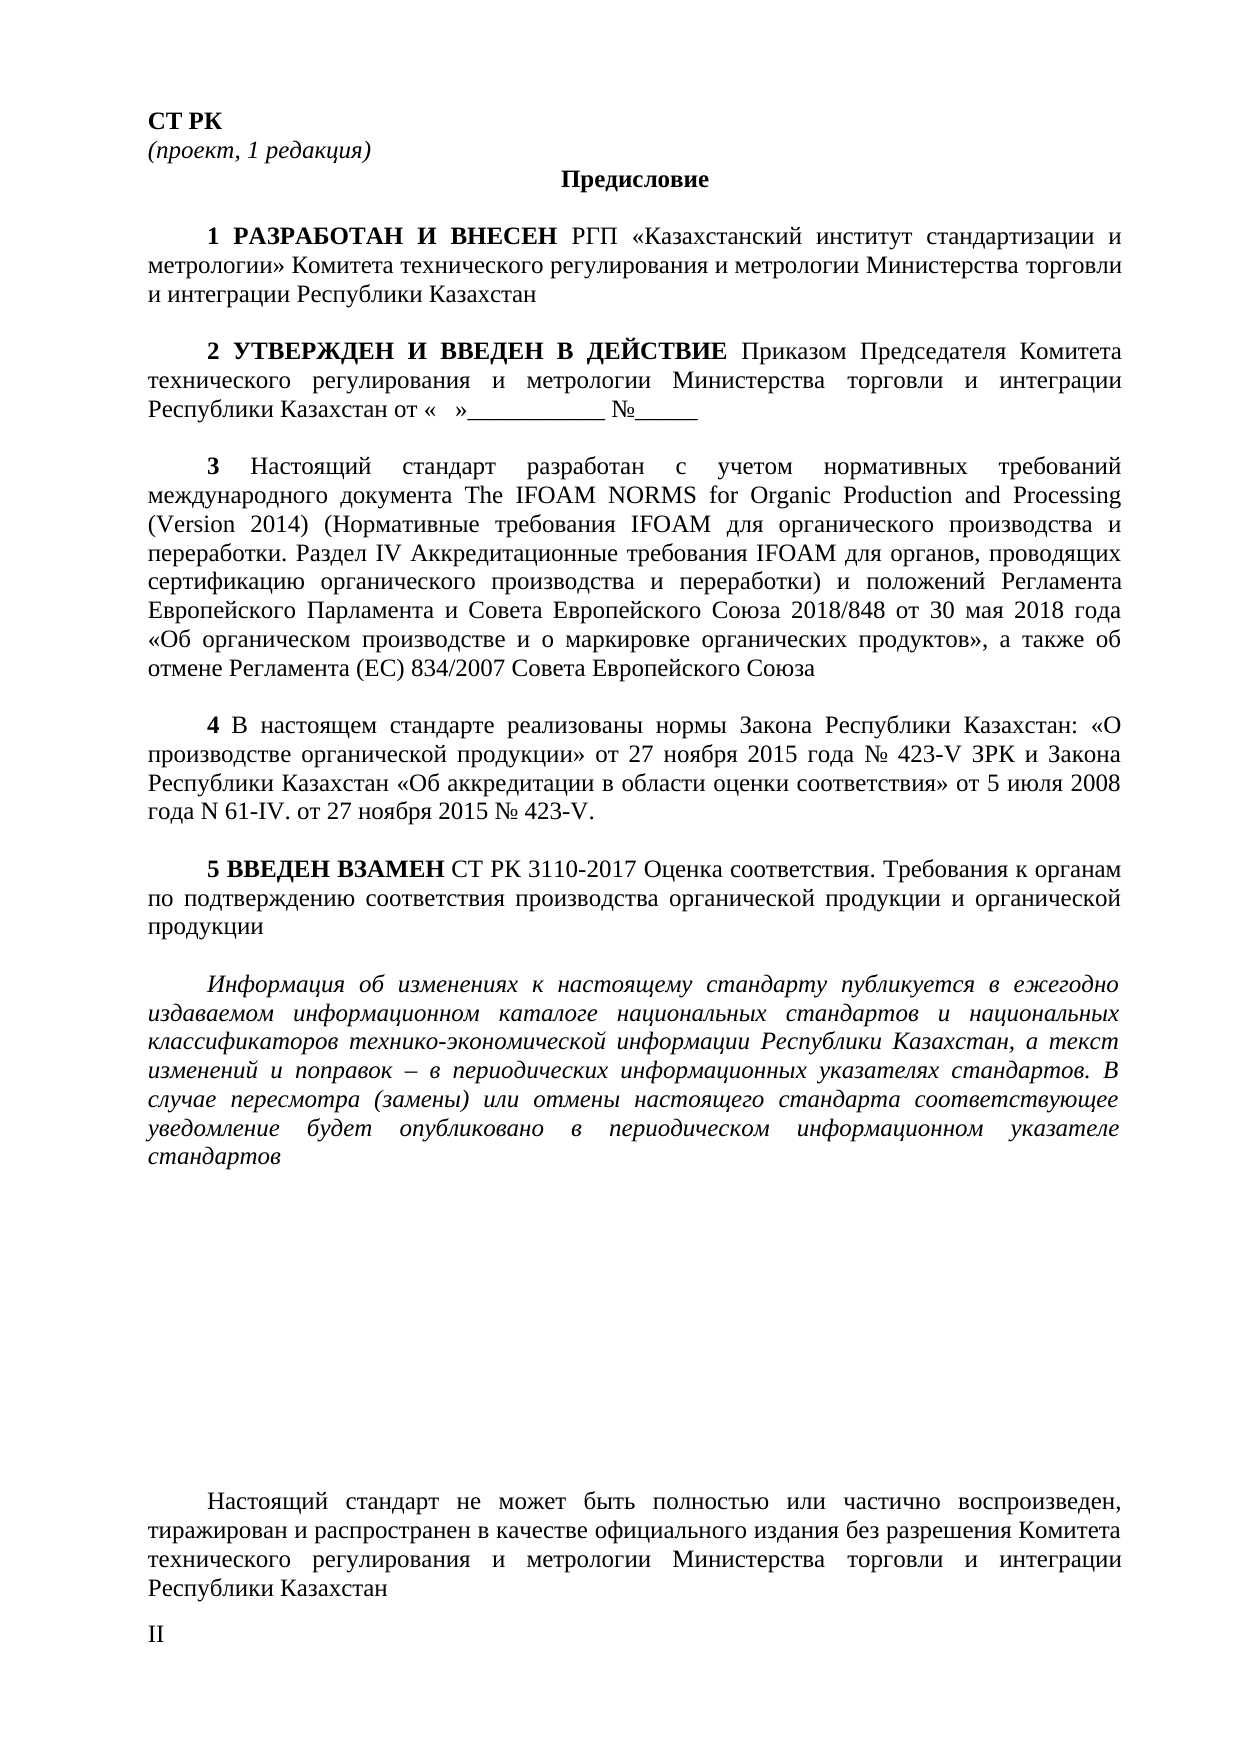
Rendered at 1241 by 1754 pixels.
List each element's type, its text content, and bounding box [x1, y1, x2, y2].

text Информация об изменениях к настоящему стандарту публикуется в ежегодно издаваемом информационном каталоге национальных стандартов и национальных классификаторов технико-экономической информации Республики Казахстан, а текст изменений и поправок – в периодических информационных указателях стандартов. В случае пересмотра (замены) или отмены настоящего стандарта соответствующее уведомление будет опубликовано в периодическом информационном указателе стандартов [148, 969, 1122, 1170]
text 5 ВВЕДЕН ВЗАМЕН СТ РК 3110-2017 Оценка соответствия. Требования к органам по подтверждению соответствия производства органической продукции и органической продукции [148, 854, 1122, 940]
text 1 РАЗРАБОТАН И ВНЕСЕН РГП «Казахстанский институт стандартизации и метрологии» Комитета технического регулирования и метрологии Министерства торговли и интеграции Республики Казахстан [148, 221, 1122, 308]
text Настоящий стандарт не может быть полностью или частично воспроизведен, тиражирован и распространен в качестве официального издания без разрешения Комитета технического регулирования и метрологии Министерства торговли и интеграции Республики Казахстан [148, 1486, 1122, 1601]
text 3 Настоящий стандарт разработан с учетом нормативных требований международного документа The IFOAM NORMS for Organic Production and Processing (Version 2014) (Нормативные требования IFOAM для органического производства и переработки. Раздел IV Аккредитационные требования IFOAM для органов, проводящих сертификацию органического производства и переработки) и положений Регламента Европейского Парламента и Совета Европейского Союза 2018/848 от 30 мая 2018 года «Об органическом производстве и о маркировке органических продуктов», а также об отмене Регламента (ЕС) 834/2007 Совета Европейского Союза [148, 451, 1122, 681]
text 4 В настоящем стандарте реализованы нормы Закона Республики Казахстан: «О производстве органической продукции» от 27 ноября 2015 года № 423-V ЗРК и Закона Республики Казахстан «Об аккредитации в области оценки соответствия» от 5 июля 2008 года N 61-IV. от 27 ноября 2015 № 423-V. [148, 710, 1122, 825]
text Предисловие [148, 164, 1122, 193]
text 2 УТВЕРЖДЕН И ВВЕДЕН В ДЕЙСТВИЕ Приказом Председателя Комитета технического регулирования и метрологии Министерства торговли и интеграции Республики Казахстан от « »___________ №_____ [148, 336, 1122, 423]
